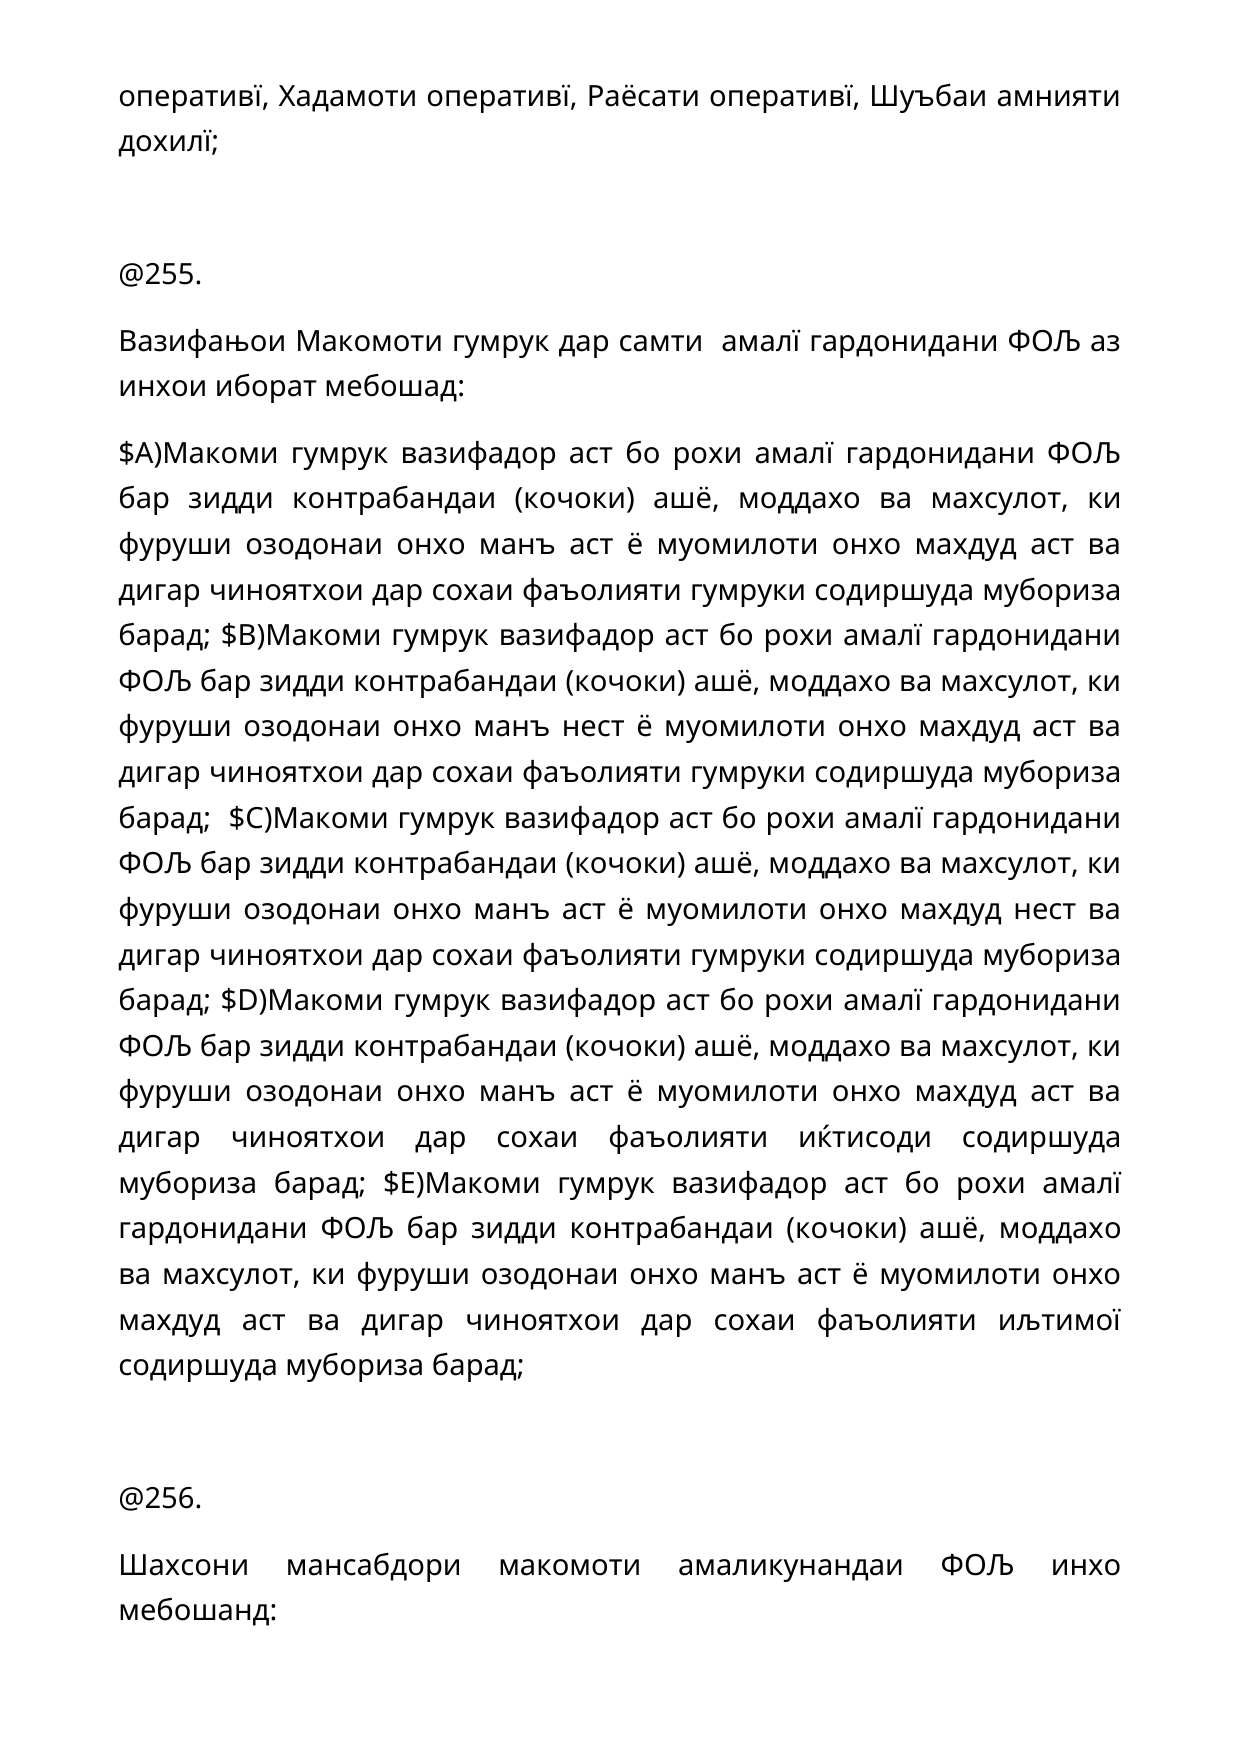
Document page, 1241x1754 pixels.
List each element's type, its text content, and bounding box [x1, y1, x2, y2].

text @256. [118, 1477, 1122, 1517]
text @255. [118, 253, 1122, 293]
text $A)Макоми гумрук вазифадор аст бо рохи амалї гардонидани ФОЉ бар зидди контрабандаи (кочоки) ашё, моддахо ва махсулот, ки фуруши озодонаи онхо манъ аст ё муомилоти онхо махдуд аст ва дигар чиноятхои дар сохаи фаъолияти гумруки содиршуда мубориза барад; $B)Макоми гумрук вазифадор аст бо рохи амалї гардонидани ФОЉ бар зидди контрабандаи (кочоки) ашё, моддахо ва махсулот, ки фуруши озодонаи онхо манъ нест ё муомилоти онхо махдуд аст ва дигар чиноятхои дар сохаи фаъолияти гумруки содиршуда мубориза барад; $С)Макоми гумрук вазифадор аст бо рохи амалї гардонидани ФОЉ бар зидди контрабандаи (кочоки) ашё, моддахо ва махсулот, ки фуруши озодонаи онхо манъ аст ё муомилоти онхо махдуд нест ва дигар чиноятхои дар сохаи фаъолияти гумруки содиршуда мубориза барад; $D)Макоми гумрук вазифадор аст бо рохи амалї гардонидани ФОЉ бар зидди контрабандаи (кочоки) ашё, моддахо ва махсулот, ки фуруши озодонаи онхо манъ аст ё муомилоти онхо махдуд аст ва дигар чиноятхои дар сохаи фаъолияти иќтисоди содиршуда мубориза барад; $E)Макоми гумрук вазифадор аст бо рохи амалї гардонидани ФОЉ бар зидди контрабандаи (кочоки) ашё, моддахо ва махсулот, ки фуруши озодонаи онхо манъ аст ё муомилоти онхо махдуд аст ва дигар чиноятхои дар сохаи фаъолияти иљтимої содиршуда мубориза барад; [118, 432, 1122, 1384]
text Вазифањои Макомоти гумрук дар самти амалї гардонидани ФОЉ аз инхои иборат мебошад: [118, 320, 1122, 405]
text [118, 75, 1122, 160]
text Шахсони мансабдори макомоти амаликунандаи ФОЉ инхо мебошанд: [118, 1544, 1122, 1629]
